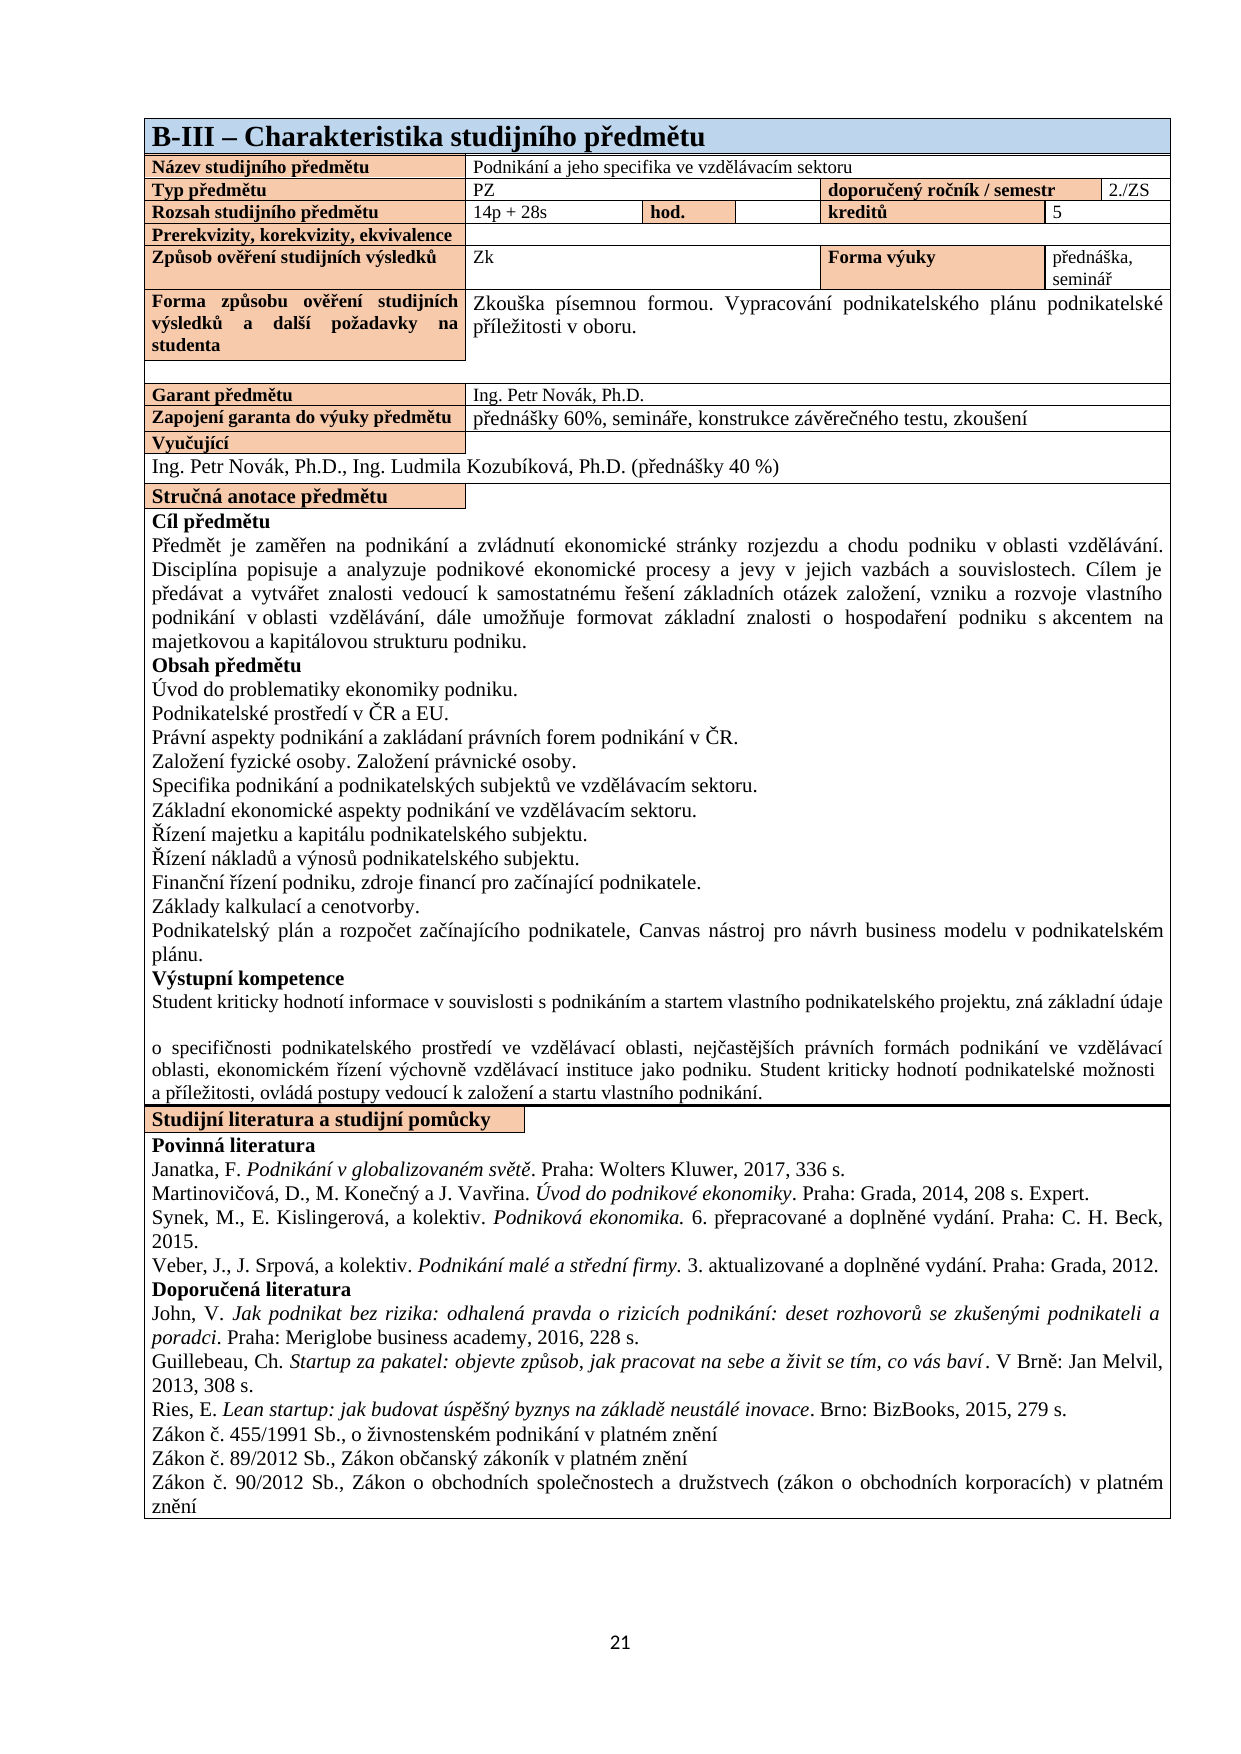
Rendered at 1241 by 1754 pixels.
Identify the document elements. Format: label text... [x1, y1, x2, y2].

table_cell 2./ZS [1102, 179, 1170, 200]
table_cell PZ [466, 179, 820, 200]
table_cell Forma výuky [821, 246, 1044, 289]
table_cell 5 [1046, 201, 1170, 223]
table_cell Rozsah studijního předmětu [145, 201, 465, 223]
table_cell Zk [466, 246, 820, 289]
table_cell Stručná anotace předmětu [145, 484, 465, 508]
table_cell hod. [643, 201, 735, 223]
table_cell Název studijního předmětu [145, 156, 465, 177]
table_cell Cíl předmětu Předmět je zaměřen na podnikání a zvládnutí ekonomické stránky rozjezdu a chodu podniku v oblasti vzdělávání. Disciplína popisuje a analyzuje podnikové ekonomické procesy a jevy v jejich vazbách a souvislostech. Cílem je předávat a vytvářet znalosti vedoucí k samostatnému řešení základních otázek založení, vzniku a rozvoje vlastního podnikání v oblasti vzdělávání, dále umožňuje formovat základní znalosti o hospodaření podniku s akcentem na majetkovou a kapitálovou strukturu podniku. Obsah předmětu Úvod do problematiky ekonomiky podniku. Podnikatelské prostředí v ČR a EU. Právní aspekty podnikání a zakládaní právních forem podnikání v ČR. Založení fyzické osoby. Založení právnické osoby. Specifika podnikání a podnikatelských subjektů ve vzdělávacím sektoru. Základní ekonomické aspekty podnikání ve vzdělávacím sektoru. Řízení majetku a kapitálu podnikatelského subjektu. Řízení nákladů a výnosů podnikatelského subjektu. Finanční řízení podniku, zdroje financí pro začínající podnikatele. Základy kalkulací a cenotvorby. Podnikatelský plán a rozpočet začínajícího podnikatele, Canvas nástroj pro návrh business modelu v podnikatelském plánu. Výstupní kompetence Student kriticky hodnotí informace v souvislosti s podnikáním a startem vlastního podnikatelského projektu, zná základní údaje o specifičnosti podnikatelského prostředí ve vzdělávací oblasti, nejčastějších právních formách podnikání ve vzdělávací oblasti, ekonomickém řízení výchovně vzdělávací instituce jako podniku. Student kriticky hodnotí podnikatelské možnosti a příležitosti, ovládá postupy vedoucí k založení a startu vlastního podnikání. [145, 508, 1170, 1104]
table_cell Studijní literatura a studijní pomůcky [145, 1107, 524, 1132]
table_cell [736, 201, 820, 223]
table_header B-III – Charakteristika studijního předmětu [145, 119, 1170, 153]
table_cell Podnikání a jeho specifika ve vzdělávacím sektoru [466, 156, 1170, 177]
table_cell Zkouška písemnou formou. Vypracování podnikatelského plánu podnikatelské příležitosti v oboru. [466, 290, 1170, 360]
table_cell [466, 432, 1170, 453]
table_cell Zapojení garanta do výuky předmětu [145, 406, 465, 431]
table_cell 14p + 28s [466, 201, 642, 223]
table_cell Typ předmětu [145, 179, 465, 200]
table_cell kreditů [821, 201, 1044, 223]
table_cell Ing. Petr Novák, Ph.D. [466, 384, 1170, 405]
table_cell [466, 484, 1170, 508]
table_cell Forma způsobu ověření studijních výsledků a další požadavky na studenta [145, 290, 465, 360]
table_cell Vyučující [145, 432, 465, 453]
table_cell Povinná literatura Janatka, F. Podnikání v globalizovaném světě. Praha: Wolters Kluwer, 2017, 336 s. Martinovičová, D., M. Konečný a J. Vavřina. Úvod do podnikové ekonomiky. Praha: Grada, 2014, 208 s. Expert. Synek, M., E. Kislingerová, a kolektiv. Podniková ekonomika. 6. přepracované a doplněné vydání. Praha: C. H. Beck, 2015. Veber, J., J. Srpová, a kolektiv. Podnikání malé a střední firmy. 3. aktualizované a doplněné vydání. Praha: Grada, 2012. Doporučená literatura John, V. Jak podnikat bez rizika: odhalená pravda o rizicích podnikání: deset rozhovorů se zkušenými podnikateli a poradci. Praha: Meriglobe business academy, 2016, 228 s. Guillebeau, Ch. Startup za pakatel: objevte způsob, jak pracovat na sebe a živit se tím, co vás baví. V Brně: Jan Melvil, 2013, 308 s. Ries, E. Lean startup: jak budovat úspěšný byznys na základě neustálé inovace. Brno: BizBooks, 2015, 279 s. Zákon č. 455/1991 Sb., o živnostenském podnikání v platném znění Zákon č. 89/2012 Sb., Zákon občanský zákoník v platném znění Zákon č. 90/2012 Sb., Zákon o obchodních společnostech a družstvech (zákon o obchodních korporacích) v platném znění [145, 1132, 1170, 1518]
table_cell Ing. Petr Novák, Ph.D., Ing. Ludmila Kozubíková, Ph.D. (přednášky 40 %) [145, 453, 1170, 483]
table_cell [466, 224, 1170, 245]
table_cell přednáška, seminář [1046, 246, 1170, 289]
table_cell [525, 1107, 1170, 1132]
table_cell Garant předmětu [145, 384, 465, 405]
table_cell doporučený ročník / semestr [821, 179, 1101, 200]
table_cell [145, 360, 1170, 383]
table_cell Prerekvizity, korekvizity, ekvivalence [145, 224, 465, 245]
table_cell Způsob ověření studijních výsledků [145, 246, 465, 289]
table_cell přednášky 60%, semináře, konstrukce závěrečného testu, zkoušení [466, 406, 1170, 431]
